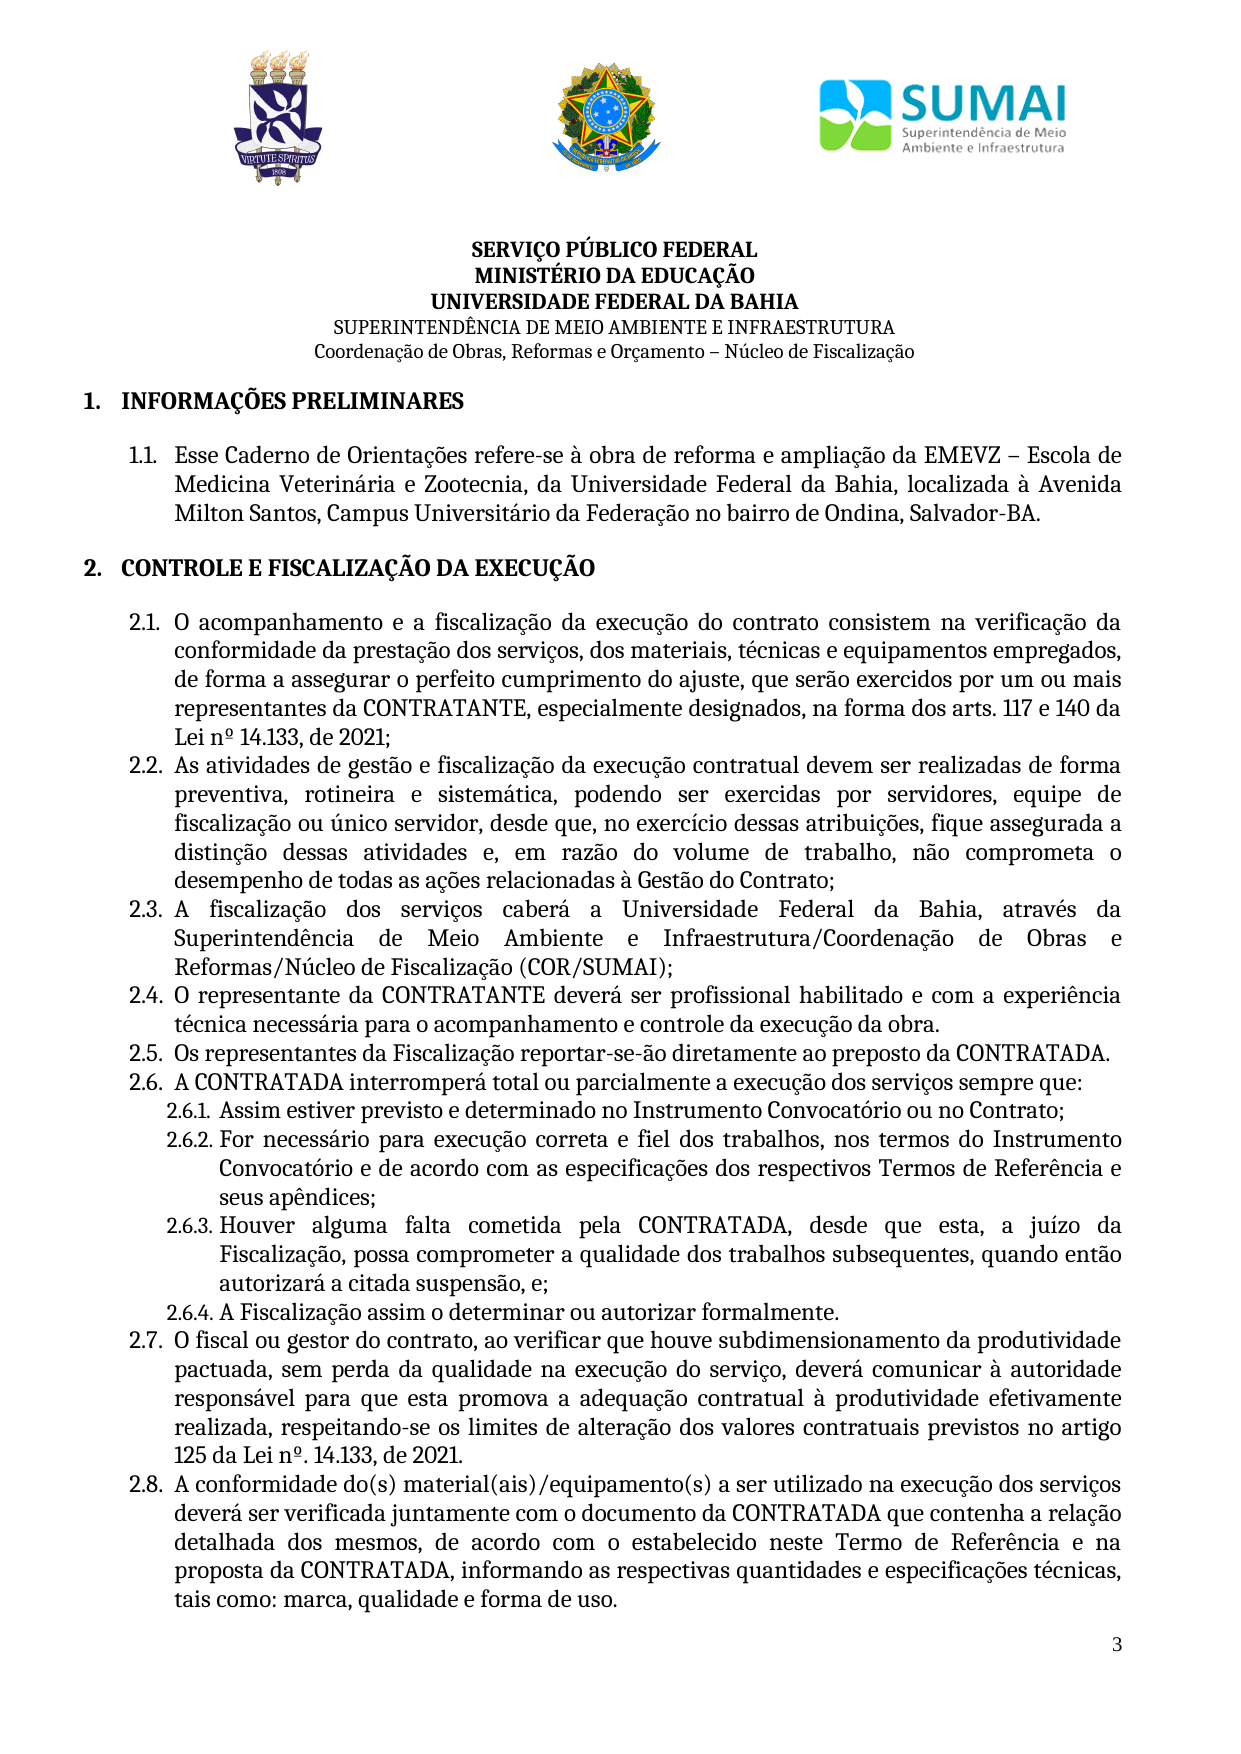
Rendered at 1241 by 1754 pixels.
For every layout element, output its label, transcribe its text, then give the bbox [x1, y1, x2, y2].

list Os representantes da Fiscalização reportar-se-ão diretamente ao preposto da CONTRATADA. [129, 1039, 1123, 1067]
list O fiscal ou gestor do contrato, ao verificar que houve subdimensionamento da produtividade pactuada, sem perda da qualidade na execução do serviço, deverá comunicar à autoridade responsável para que esta promova a adequação contratual à produtividade efetivamente realizada, respeitando-se os limites de alteração dos valores contratuais previstos no artigo 125 da Lei nº. 14.133, de 2021. [129, 1326, 1123, 1470]
list A conformidade do(s) material(ais)/equipamento(s) a ser utilizado na execução dos serviços deverá ser verificada juntamente com o documento da CONTRATADA que contenha a relação detalhada dos mesmos, de acordo com o estabelecido neste Termo de Referência e na proposta da CONTRATADA, informando as respectivas quantidades e especificações técnicas, tais como: marca, qualidade e forma de uso. [129, 1470, 1123, 1614]
list O acompanhamento e a fiscalização da execução do contrato consistem na verificação da conformidade da prestação dos serviços, dos materiais, técnicas e equipamentos empregados, de forma a assegurar o perfeito cumprimento do ajuste, que serão exercidos por um ou mais representantes da CONTRATANTE, especialmente designados, na forma dos arts. 117 e 140 da Lei nº 14.133, de 2021; [129, 607, 1123, 751]
list For necessário para execução correta e fiel dos trabalhos, nos termos do Instrumento Convocatório e de acordo com as especificações dos respectivos Termos de Referência e seus apêndices; [167, 1125, 1123, 1211]
list A Fiscalização assim o determinar ou autorizar formalmente. [167, 1297, 1123, 1326]
subtitle INFORMAÇÕES PRELIMINARES [84, 387, 1142, 416]
subtitle CONTROLE E FISCALIZAÇÃO DA EXECUÇÃO [84, 554, 1142, 582]
picture [233, 49, 323, 187]
list Houver alguma falta cometida pela CONTRATADA, desde que esta, a juízo da Fiscalização, possa comprometer a qualidade dos trabalhos subsequentes, quando então autorizará a citada suspensão, e; [167, 1211, 1123, 1297]
list A fiscalização dos serviços caberá a Universidade Federal da Bahia, através da Superintendência de Meio Ambiente e Infraestrutura/Coordenação de Obras e Reformas/Núcleo de Fiscalização (COR/SUMAI); [129, 895, 1123, 981]
list O representante da CONTRATANTE deverá ser profissional habilitado e com a experiência técnica necessária para o acompanhamento e controle da execução da obra. [129, 981, 1123, 1039]
list Assim estiver previsto e determinado no Instrumento Convocatório ou no Contrato; [167, 1096, 1123, 1125]
list A CONTRATADA interromperá total ou parcialmente a execução dos serviços sempre que: [129, 1067, 1123, 1096]
picture [800, 65, 1082, 172]
list Esse Caderno de Orientações refere-se à obra de reforma e ampliação da EMEVZ – Escola de Medicina Veterinária e Zootecnia, da Universidade Federal da Bahia, localizada à Avenida Milton Santos, Campus Universitário da Federação no bairro de Ondina, Salvador-BA. [129, 441, 1123, 527]
list As atividades de gestão e fiscalização da execução contratual devem ser realizadas de forma preventiva, rotineira e sistemática, podendo ser exercidas por servidores, equipe de fiscalização ou único servidor, desde que, no exercício dessas atribuições, fique assegurada a distinção dessas atividades e, em razão do volume de trabalho, não comprometa o desempenho de todas as ações relacionadas à Gestão do Contrato; [129, 751, 1123, 895]
picture [535, 47, 677, 189]
